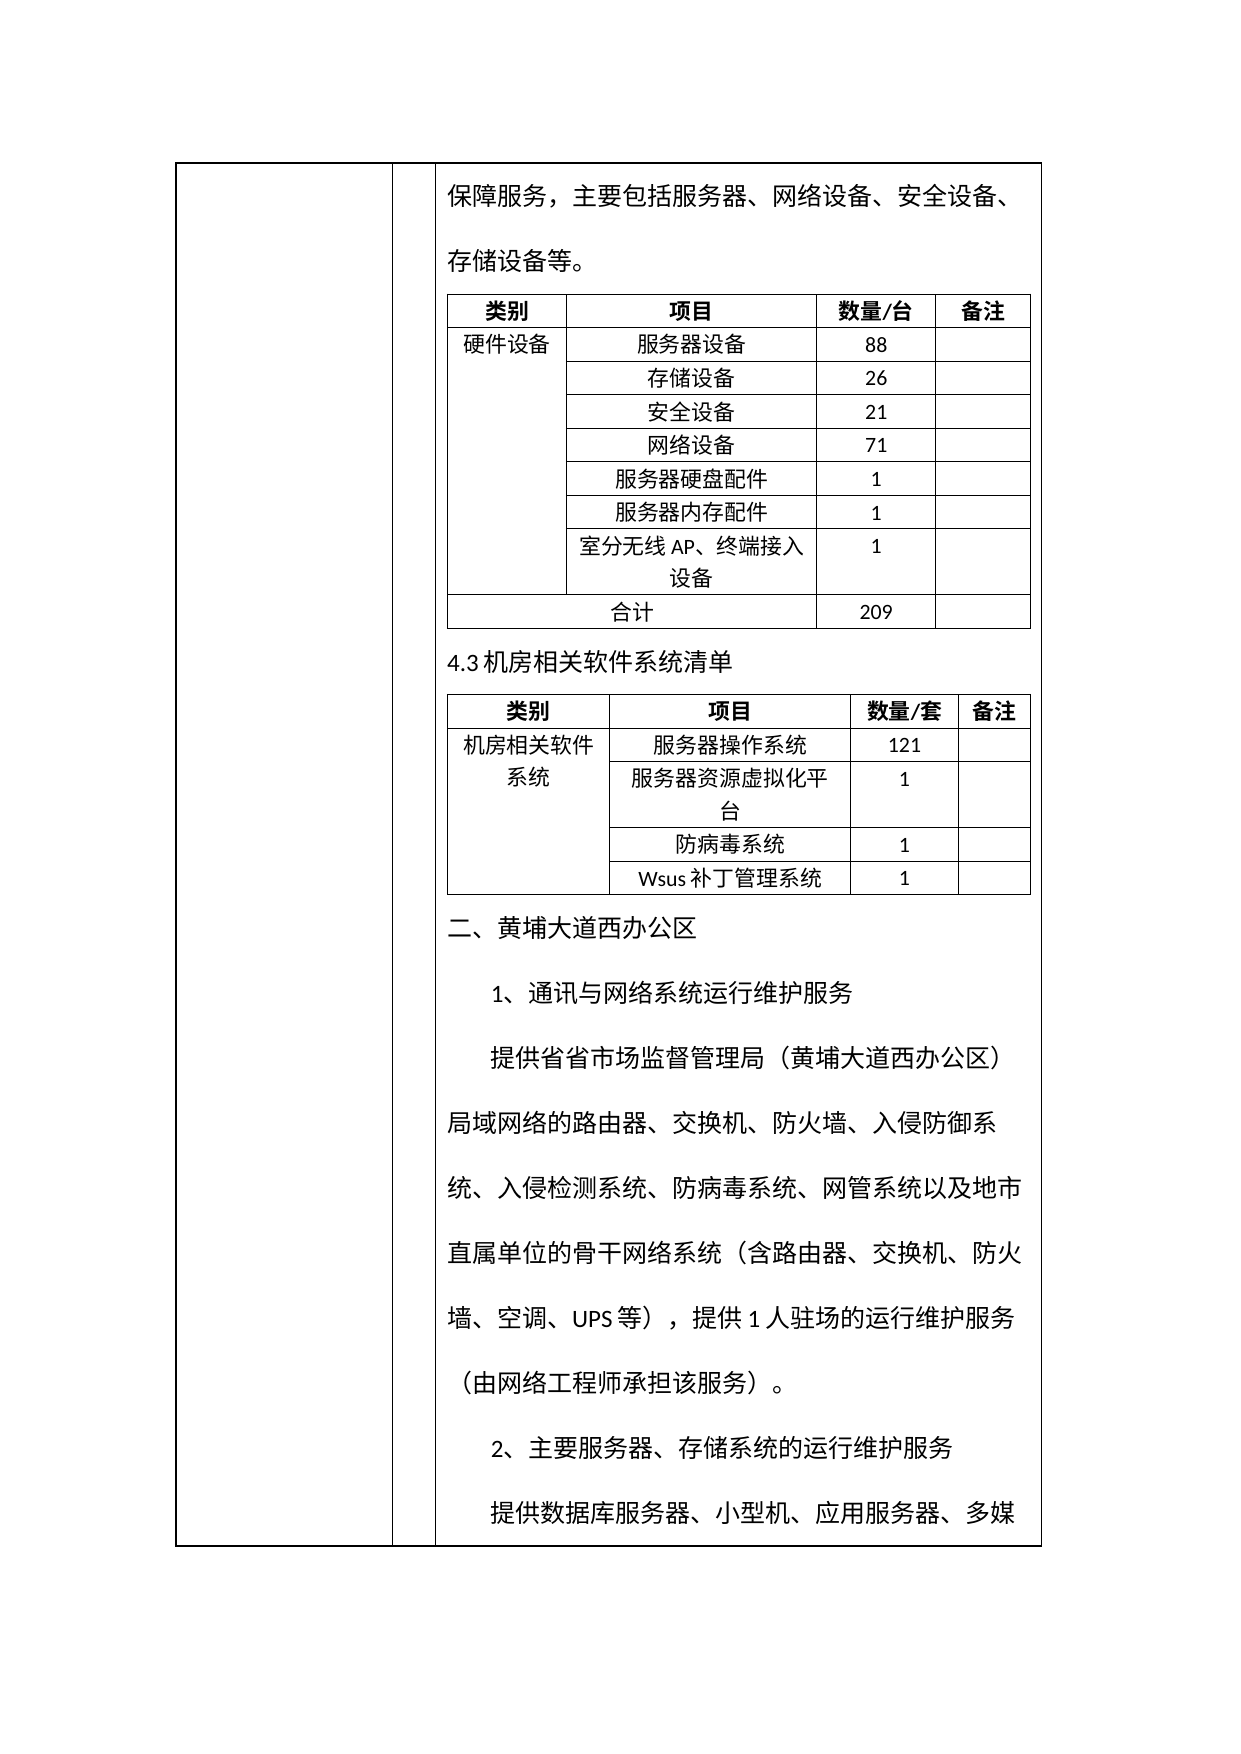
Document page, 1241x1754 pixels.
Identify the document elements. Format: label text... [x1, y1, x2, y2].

table_cell 1 [393, 164, 435, 1545]
table_cell [177, 164, 392, 1545]
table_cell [436, 164, 1041, 1545]
